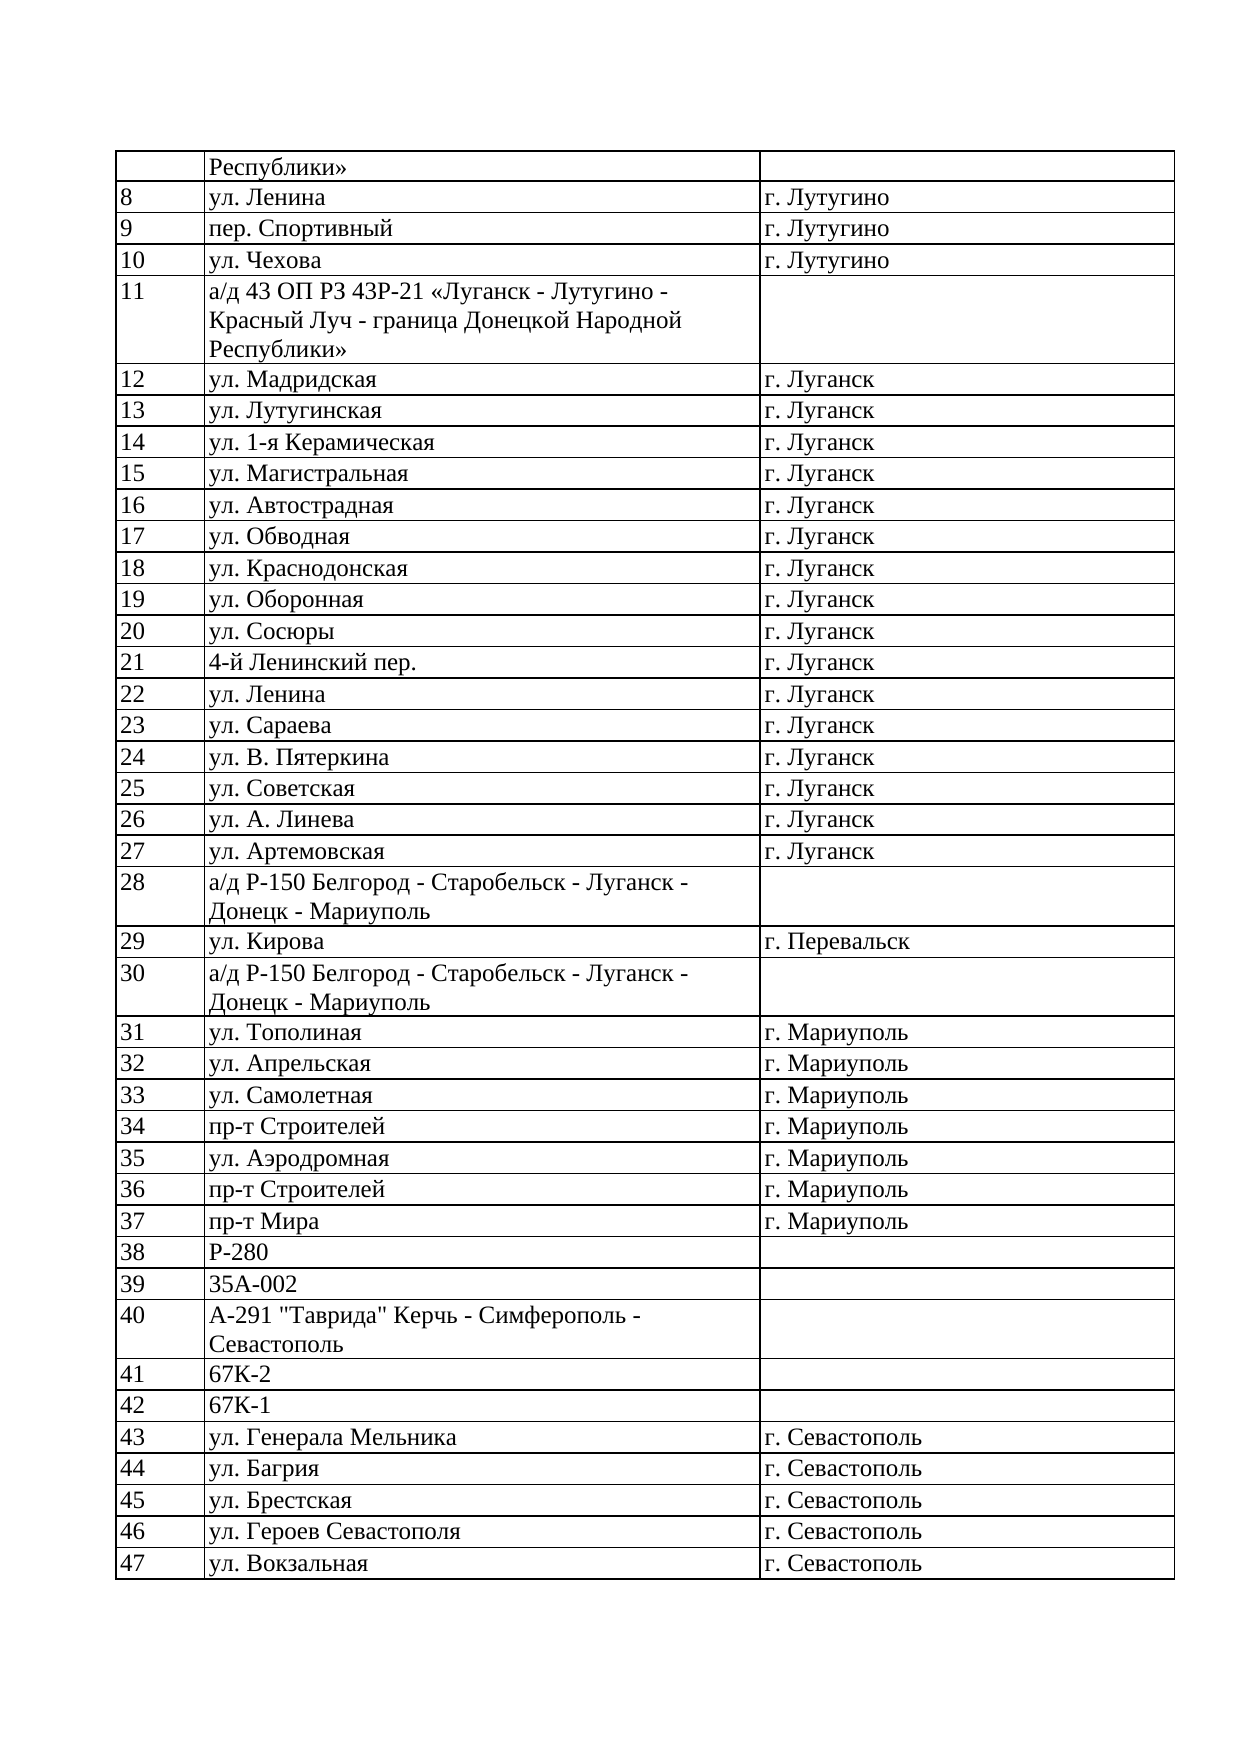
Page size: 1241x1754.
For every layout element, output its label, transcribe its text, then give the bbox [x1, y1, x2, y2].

table_cell ул. Оборонная [205, 584, 759, 614]
table_cell [761, 1237, 1174, 1267]
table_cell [205, 152, 759, 180]
table_cell ул. Тополиная [205, 1017, 759, 1047]
table_cell г. Мариуполь [761, 1174, 1174, 1204]
table_cell г. Луганск [761, 490, 1174, 520]
table_cell г. Перевальск [761, 927, 1174, 956]
table_cell ул. Аэродромная [205, 1143, 759, 1173]
table_cell ул. Вокзальная [205, 1548, 759, 1578]
table_cell г. Луганск [761, 396, 1174, 425]
table_cell 24 [117, 742, 204, 771]
table_cell 37 [117, 1206, 204, 1236]
table_cell г. Луганск [761, 427, 1174, 457]
table_cell 42 [117, 1391, 204, 1421]
table_cell [761, 152, 1174, 180]
table_cell г. Лутугино [761, 182, 1174, 212]
table_cell ул. Мадридская [205, 364, 759, 394]
table_cell [761, 1391, 1174, 1421]
table_cell г. Луганск [761, 773, 1174, 803]
table_cell 18 [117, 553, 204, 583]
table_cell 14 [117, 427, 204, 457]
table_cell 43 [117, 1422, 204, 1452]
table_cell г. Севастополь [761, 1422, 1174, 1452]
table_cell г. Севастополь [761, 1548, 1174, 1578]
table_cell г. Мариуполь [761, 1017, 1174, 1047]
table_cell 4-й Ленинский пер. [205, 647, 759, 677]
table_cell г. Луганск [761, 458, 1174, 488]
table_cell ул. Генерала Мельника [205, 1422, 759, 1452]
table_cell г. Луганск [761, 364, 1174, 394]
table_cell 45 [117, 1485, 204, 1515]
table_cell 38 [117, 1237, 204, 1267]
table_cell [761, 1359, 1174, 1389]
table_cell 8 [117, 182, 204, 212]
table_cell ул. Обводная [205, 521, 759, 551]
table_cell ул. Кирова [205, 927, 759, 956]
table_cell ул. Героев Севастополя [205, 1517, 759, 1546]
table_cell ул. В. Пятеркина [205, 742, 759, 771]
table_cell г. Луганск [761, 521, 1174, 551]
table_cell а/д Р-150 Белгород - Старобельск - Луганск - Донецк - Мариуполь [205, 867, 759, 925]
table_cell 10 [117, 245, 204, 275]
table_cell 47 [117, 1548, 204, 1578]
table_cell [761, 276, 1174, 362]
table_cell ул. Самолетная [205, 1080, 759, 1110]
table_cell г. Луганск [761, 742, 1174, 771]
table_cell ул. Ленина [205, 182, 759, 212]
table_cell 44 [117, 1454, 204, 1483]
table_cell ул. 1-я Керамическая [205, 427, 759, 457]
table_cell а/д 43 ОП РЗ 43Р-21 «Луганск - Лутугино - Красный Луч - граница Донецкой Народной Республики» [205, 276, 759, 362]
table_cell ул. Сараева [205, 710, 759, 740]
table_cell 13 [117, 396, 204, 425]
table_cell 11 [117, 276, 204, 362]
table_cell ул. Советская [205, 773, 759, 803]
table_cell [761, 1269, 1174, 1298]
table_cell г. Луганск [761, 679, 1174, 708]
table_cell 15 [117, 458, 204, 488]
table_cell пр-т Строителей [205, 1174, 759, 1204]
table_cell г. Мариуполь [761, 1048, 1174, 1078]
table_cell 12 [117, 364, 204, 394]
table_cell [761, 958, 1174, 1015]
table_cell ул. Брестская [205, 1485, 759, 1515]
table_cell 35 [117, 1143, 204, 1173]
table_cell г. Мариуполь [761, 1080, 1174, 1110]
table_cell г. Мариуполь [761, 1206, 1174, 1236]
table_cell г. Лутугино [761, 245, 1174, 275]
table_cell ул. Магистральная [205, 458, 759, 488]
table_cell г. Мариуполь [761, 1111, 1174, 1141]
table_cell 32 [117, 1048, 204, 1078]
table_cell [761, 1300, 1174, 1358]
table_cell пер. Спортивный [205, 213, 759, 243]
table_cell 40 [117, 1300, 204, 1358]
table_cell г. Лутугино [761, 213, 1174, 243]
table_cell 27 [117, 836, 204, 866]
table_cell 19 [117, 584, 204, 614]
table_cell ул. Чехова [205, 245, 759, 275]
table_cell г. Мариуполь [761, 1143, 1174, 1173]
table_cell 39 [117, 1269, 204, 1298]
table_cell ул. Автострадная [205, 490, 759, 520]
table_cell 35А-002 [205, 1269, 759, 1298]
table_cell 22 [117, 679, 204, 708]
table_cell г. Луганск [761, 616, 1174, 646]
table_cell 26 [117, 805, 204, 834]
table_cell 9 [117, 213, 204, 243]
table_cell ул. А. Линева [205, 805, 759, 834]
table_cell 20 [117, 616, 204, 646]
table_cell г. Луганск [761, 836, 1174, 866]
table_cell ул. Апрельская [205, 1048, 759, 1078]
table_cell а/д Р-150 Белгород - Старобельск - Луганск - Донецк - Мариуполь [205, 958, 759, 1015]
table_cell 25 [117, 773, 204, 803]
table_cell г. Луганск [761, 553, 1174, 583]
table_cell 31 [117, 1017, 204, 1047]
table_cell пр-т Мира [205, 1206, 759, 1236]
table_cell 17 [117, 521, 204, 551]
table_cell 33 [117, 1080, 204, 1110]
table_cell А-291 "Таврида" Керчь - Симферополь - Севастополь [205, 1300, 759, 1358]
table_cell 67К-1 [205, 1391, 759, 1421]
table_cell ул. Артемовская [205, 836, 759, 866]
table_cell ул. Лутугинская [205, 396, 759, 425]
table_cell г. Луганск [761, 584, 1174, 614]
table_cell г. Луганск [761, 710, 1174, 740]
table_cell пр-т Строителей [205, 1111, 759, 1141]
table_cell 34 [117, 1111, 204, 1141]
table_cell 46 [117, 1517, 204, 1546]
table_cell [761, 867, 1174, 925]
table_cell г. Луганск [761, 647, 1174, 677]
table_cell 16 [117, 490, 204, 520]
table_cell ул. Сосюры [205, 616, 759, 646]
table_cell Р-280 [205, 1237, 759, 1267]
table_cell ул. Багрия [205, 1454, 759, 1483]
table_cell ул. Ленина [205, 679, 759, 708]
table_cell 23 [117, 710, 204, 740]
table_cell 28 [117, 867, 204, 925]
table_cell 21 [117, 647, 204, 677]
table_cell г. Севастополь [761, 1517, 1174, 1546]
table_cell 67К-2 [205, 1359, 759, 1389]
table_cell г. Севастополь [761, 1485, 1174, 1515]
table_cell 30 [117, 958, 204, 1015]
table_cell г. Севастополь [761, 1454, 1174, 1483]
table_cell г. Луганск [761, 805, 1174, 834]
table_cell 29 [117, 927, 204, 956]
table_cell 41 [117, 1359, 204, 1389]
table_cell 7 [117, 152, 204, 180]
table_cell 36 [117, 1174, 204, 1204]
table_cell ул. Краснодонская [205, 553, 759, 583]
